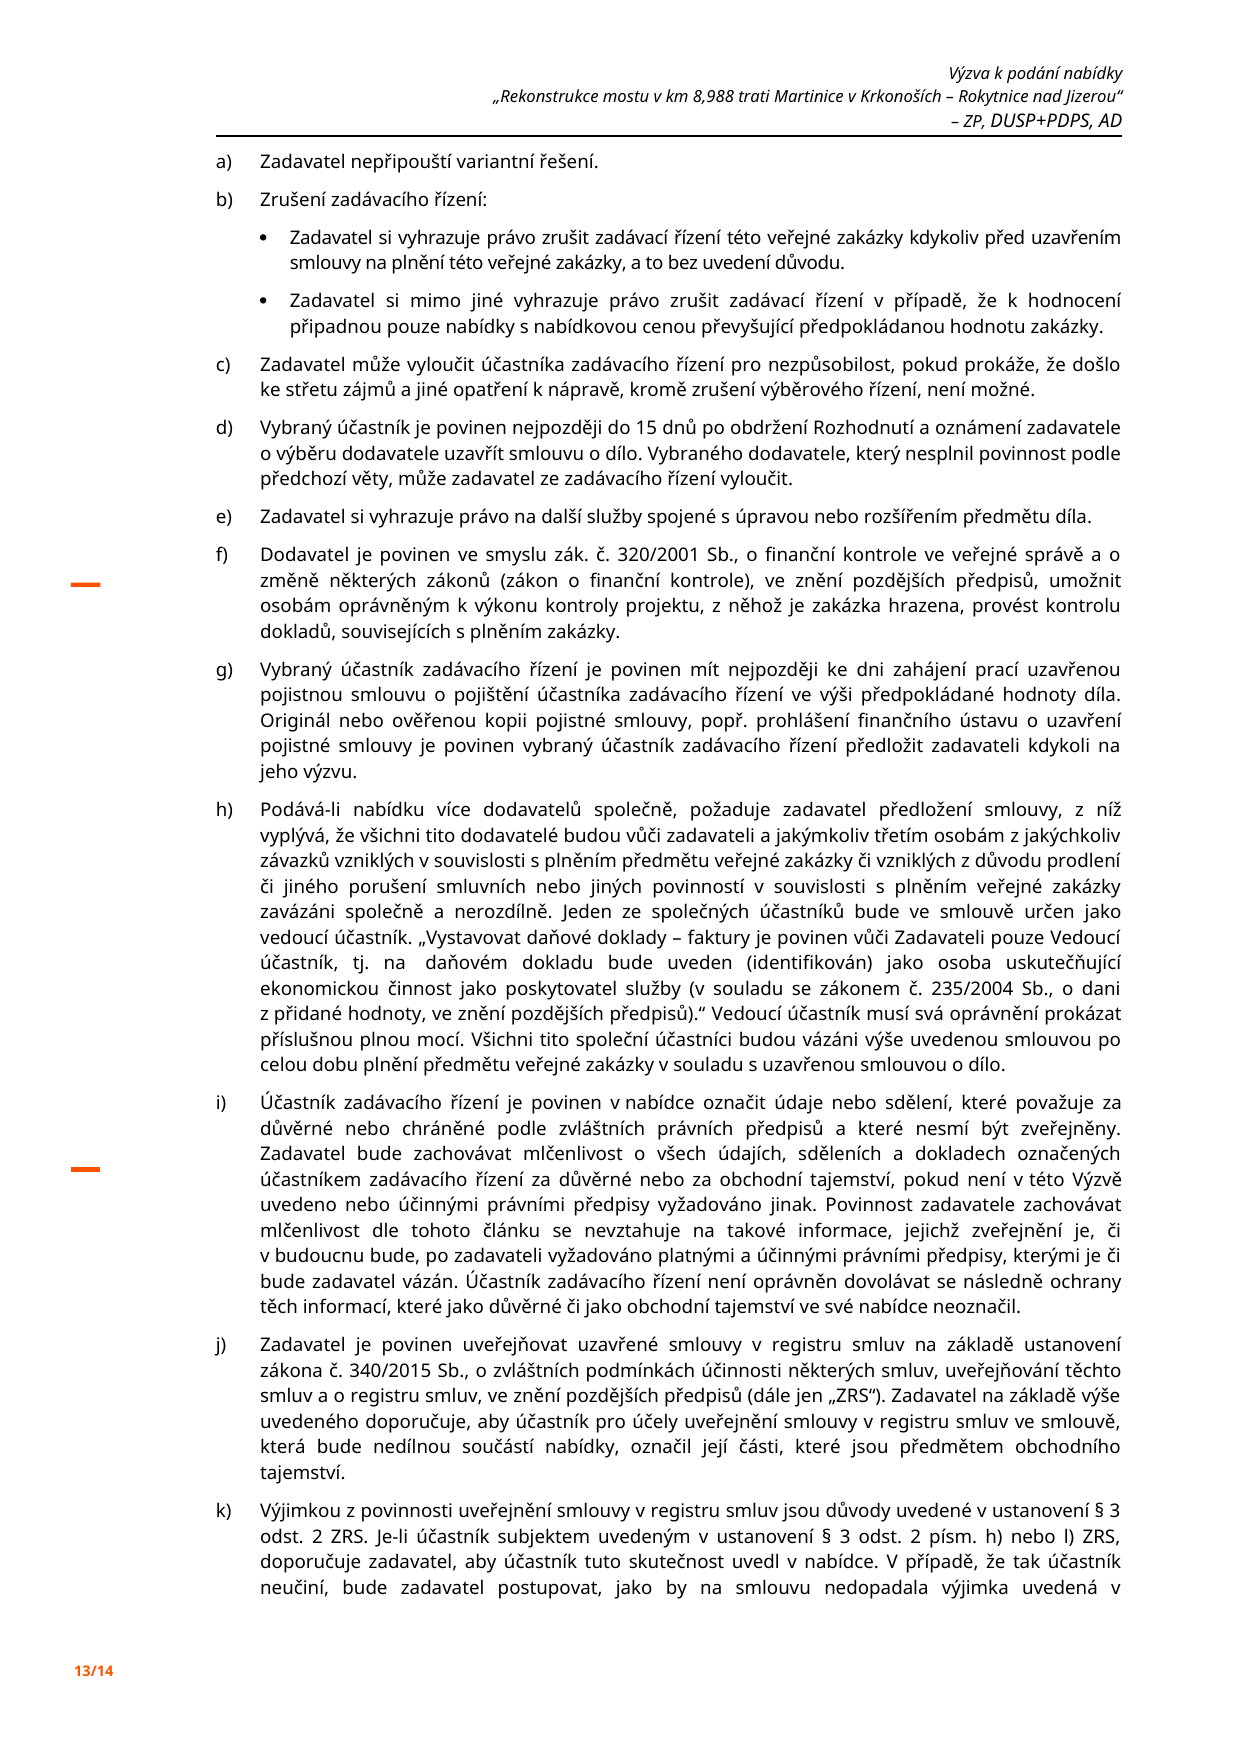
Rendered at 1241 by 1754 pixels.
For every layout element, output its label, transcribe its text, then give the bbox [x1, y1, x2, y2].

list Zadavatel nepřipouští variantní řešení. [216, 148, 1122, 173]
list Dodavatel je povinen ve smyslu zák. č. 320/2001 Sb., o finanční kontrole ve veřejné správě a o změně některých zákonů (zákon o finanční kontrole), ve znění pozdějších předpisů, umožnit osobám oprávněným k výkonu kontroly projektu, z něhož je zakázka hrazena, provést kontrolu dokladů, souvisejících s plněním zakázky. [216, 542, 1122, 644]
list Podává-li nabídku více dodavatelů společně, požaduje zadavatel předložení smlouvy, z níž vyplývá, že všichni tito dodavatelé budou vůči zadavateli a jakýmkoliv třetím osobám z jakýchkoliv závazků vzniklých v souvislosti s plněním předmětu veřejné zakázky či vzniklých z důvodu prodlení či jiného porušení smluvních nebo jiných povinností v souvislosti s plněním veřejné zakázky zavázáni společně a nerozdílně. Jeden ze společných účastníků bude ve smlouvě určen jako vedoucí účastník. „Vystavovat daňové doklady – faktury je povinen vůči Zadavateli pouze Vedoucí účastník, tj. na daňovém dokladu bude uveden (identifikován) jako osoba uskutečňující ekonomickou činnost jako poskytovatel služby (v souladu se zákonem č. 235/2004 Sb., o dani z přidané hodnoty, ve znění pozdějších předpisů).“ Vedoucí účastník musí svá oprávnění prokázat příslušnou plnou mocí. Všichni tito společní účastníci budou vázáni výše uvedenou smlouvou po celou dobu plnění předmětu veřejné zakázky v souladu s uzavřenou smlouvou o dílo. [216, 796, 1122, 1077]
list Účastník zadávacího řízení je povinen v nabídce označit údaje nebo sdělení, které považuje za důvěrné nebo chráněné podle zvláštních právních předpisů a které nesmí být zveřejněny. Zadavatel bude zachovávat mlčenlivost o všech údajích, sděleních a dokladech označených účastníkem zadávacího řízení za důvěrné nebo za obchodní tajemství, pokud není v této Výzvě uvedeno nebo účinnými právními předpisy vyžadováno jinak. Povinnost zadavatele zachovávat mlčenlivost dle tohoto článku se nevztahuje na takové informace, jejichž zveřejnění je, či v budoucnu bude, po zadavateli vyžadováno platnými a účinnými právními předpisy, kterými je či bude zadavatel vázán. Účastník zadávacího řízení není oprávněn dovolávat se následně ochrany těch informací, které jako důvěrné či jako obchodní tajemství ve své nabídce neoznačil. [216, 1089, 1122, 1319]
list Zadavatel je povinen uveřejňovat uzavřené smlouvy v registru smluv na základě ustanovení zákona č. 340/2015 Sb., o zvláštních podmínkách účinnosti některých smluv, uveřejňování těchto smluv a o registru smluv, ve znění pozdějších předpisů (dále jen „ZRS“). Zadavatel na základě výše uvedeného doporučuje, aby účastník pro účely uveřejnění smlouvy v registru smluv ve smlouvě, která bude nedílnou součástí nabídky, označil její části, které jsou předmětem obchodního tajemství. [216, 1332, 1122, 1485]
list Zadavatel může vyloučit účastníka zadávacího řízení pro nezpůsobilost, pokud prokáže, že došlo ke střetu zájmů a jiné opatření k nápravě, kromě zrušení výběrového řízení, není možné. [216, 351, 1122, 402]
list Zadavatel si vyhrazuje právo na další služby spojené s úpravou nebo rozšířením předmětu díla. [216, 504, 1122, 529]
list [216, 1497, 1122, 1599]
list Vybraný účastník zadávacího řízení je povinen mít nejpozději ke dni zahájení prací uzavřenou pojistnou smlouvu o pojištění účastníka zadávacího řízení ve výši předpokládané hodnoty díla. Originál nebo ověřenou kopii pojistné smlouvy, popř. prohlášení finančního ústavu o uzavření pojistné smlouvy je povinen vybraný účastník zadávacího řízení předložit zadavateli kdykoli na jeho výzvu. [216, 656, 1122, 784]
list Zadavatel si mimo jiné vyhrazuje právo zrušit zadávací řízení v případě, že k hodnocení připadnou pouze nabídky s nabídkovou cenou převyšující předpokládanou hodnotu zakázky. [260, 287, 1122, 338]
list Zrušení zadávacího řízení: [216, 186, 1122, 211]
list Vybraný účastník je povinen nejpozději do 15 dnů po obdržení Rozhodnutí a oznámení zadavatele o výběru dodavatele uzavřít smlouvu o dílo. Vybraného dodavatele, který nesplnil povinnost podle předchozí věty, může zadavatel ze zadávacího řízení vyloučit. [216, 414, 1122, 491]
list Zadavatel si vyhrazuje právo zrušit zadávací řízení této veřejné zakázky kdykoliv před uzavřením smlouvy na plnění této veřejné zakázky, a to bez uvedení důvodu. [260, 224, 1122, 275]
